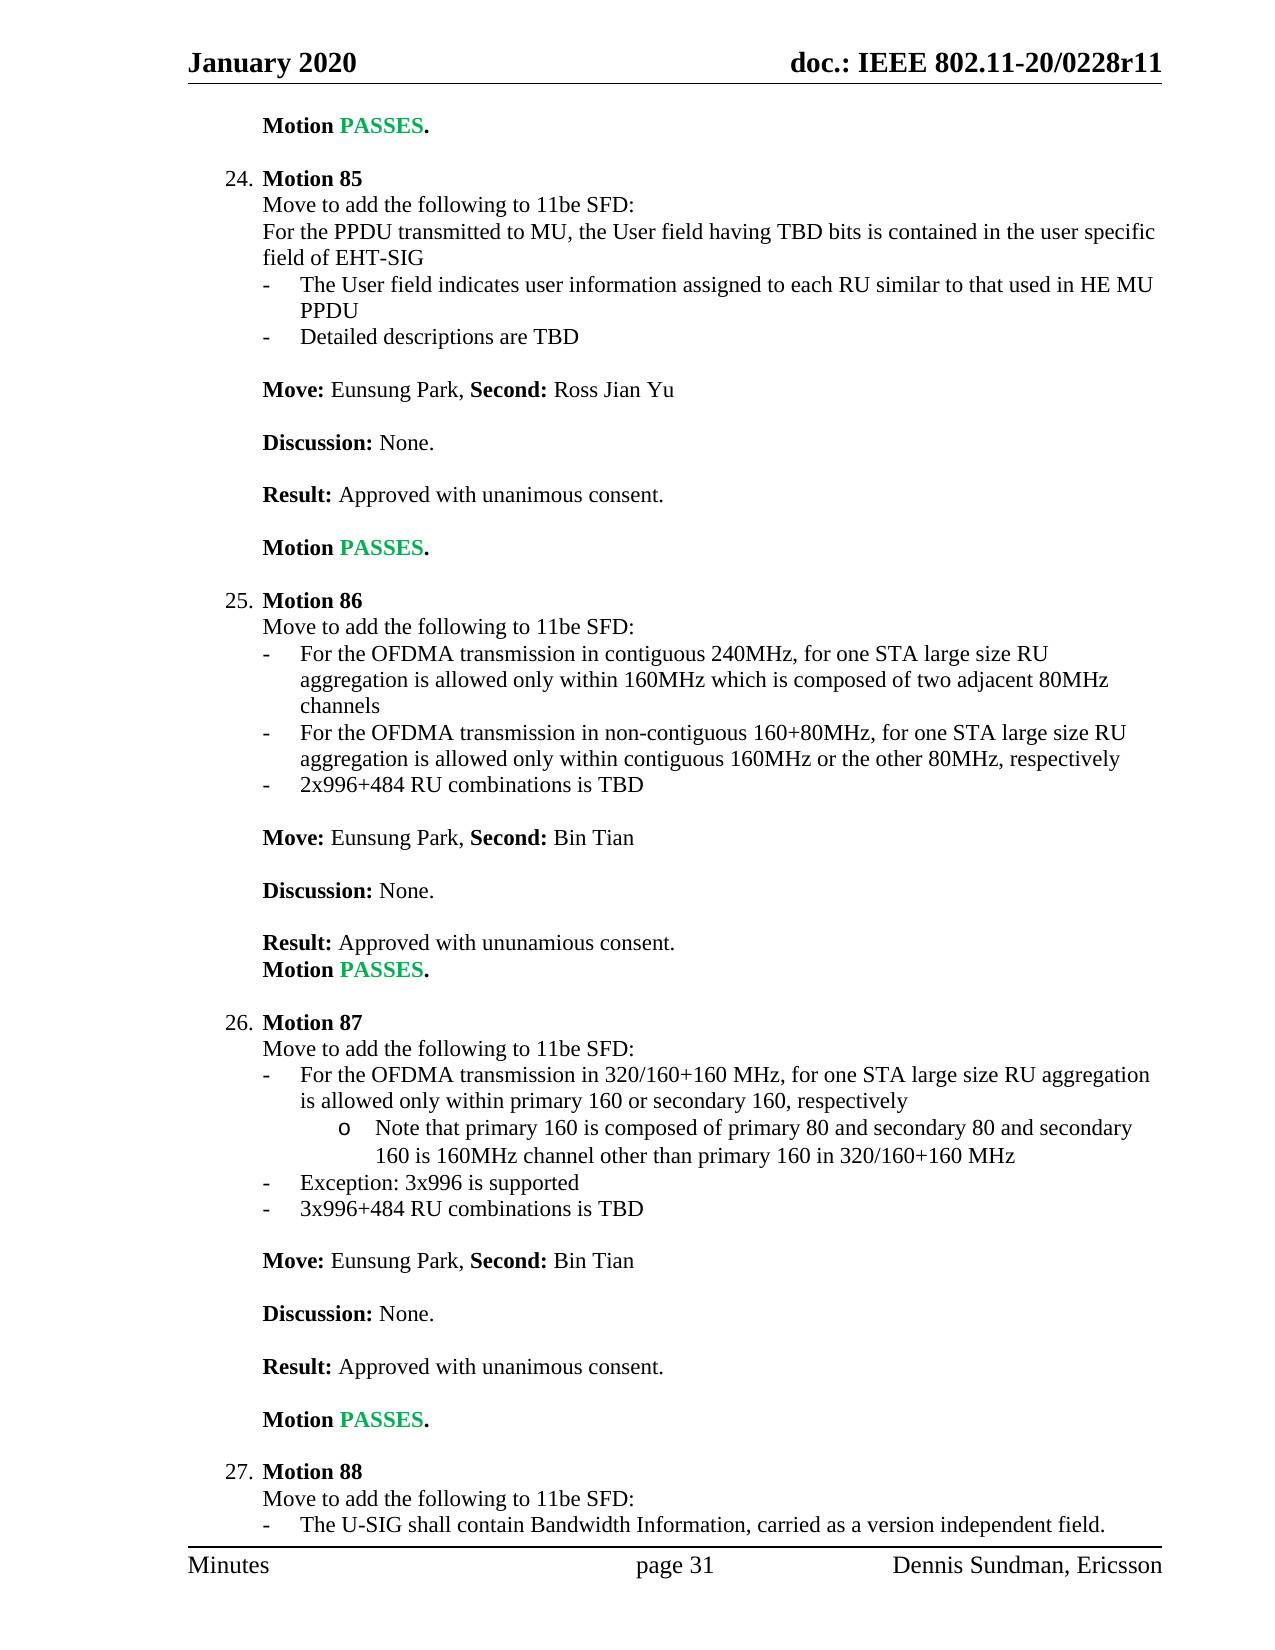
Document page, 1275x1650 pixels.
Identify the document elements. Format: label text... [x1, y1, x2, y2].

text Move: Eunsung Park, Second: Bin Tian [262, 1248, 1162, 1274]
list Motion 88 Move to add the following to 11be SFD: [225, 1458, 1162, 1511]
text Move: Eunsung Park, Second: Ross Jian Yu [262, 350, 1162, 402]
text Discussion: None. [262, 429, 1162, 455]
text Result: Approved with ununamious consent. Motion PASSES. [262, 903, 1162, 1008]
list 2x996+484 RU combinations is TBD [262, 771, 1162, 798]
list Detailed descriptions are TBD [262, 323, 1162, 350]
list For the OFDMA transmission in non-contiguous 160+80MHz, for one STA large size RU aggregation is allowed only within contiguous 160MHz or the other 80MHz, respectively [262, 719, 1162, 771]
list The User field indicates user information assigned to each RU similar to that used in HE MU PPDU [262, 271, 1162, 323]
list Exception: 3x996 is supported [262, 1168, 1162, 1195]
text Discussion: None. [262, 850, 1162, 903]
list Motion 86 Move to add the following to 11be SFD: [225, 587, 1162, 639]
list For the OFDMA transmission in 320/160+160 MHz, for one STA large size RU aggregation is allowed only within primary 160 or secondary 160, respectively [262, 1061, 1162, 1114]
list Note that primary 160 is composed of primary 80 and secondary 80 and secondary 160 is 160MHz channel other than primary 160 in 320/160+160 MHz [337, 1114, 1162, 1168]
text Result: Approved with unanimous consent. Motion PASSES. [262, 112, 1162, 165]
text Result: Approved with unanimous consent. Motion PASSES. [262, 455, 1162, 587]
list For the OFDMA transmission in contiguous 240MHz, for one STA large size RU aggregation is allowed only within 160MHz which is composed of two adjacent 80MHz channels [262, 639, 1162, 719]
text For the PPDU transmitted to MU, the User field having TBD bits is contained in the user specific field of EHT-SIG [262, 218, 1162, 271]
text Discussion: None. [262, 1274, 1162, 1327]
text Result: Approved with unanimous consent. Motion PASSES. [262, 1327, 1162, 1458]
list 3x996+484 RU combinations is TBD [262, 1195, 1162, 1248]
list Motion 87 Move to add the following to 11be SFD: [225, 1008, 1162, 1061]
list The U-SIG shall contain Bandwidth Information, carried as a version independent field. [262, 1511, 1162, 1537]
text Move: Eunsung Park, Second: Bin Tian [262, 798, 1162, 850]
list Motion 85 Move to add the following to 11be SFD: [225, 165, 1162, 218]
